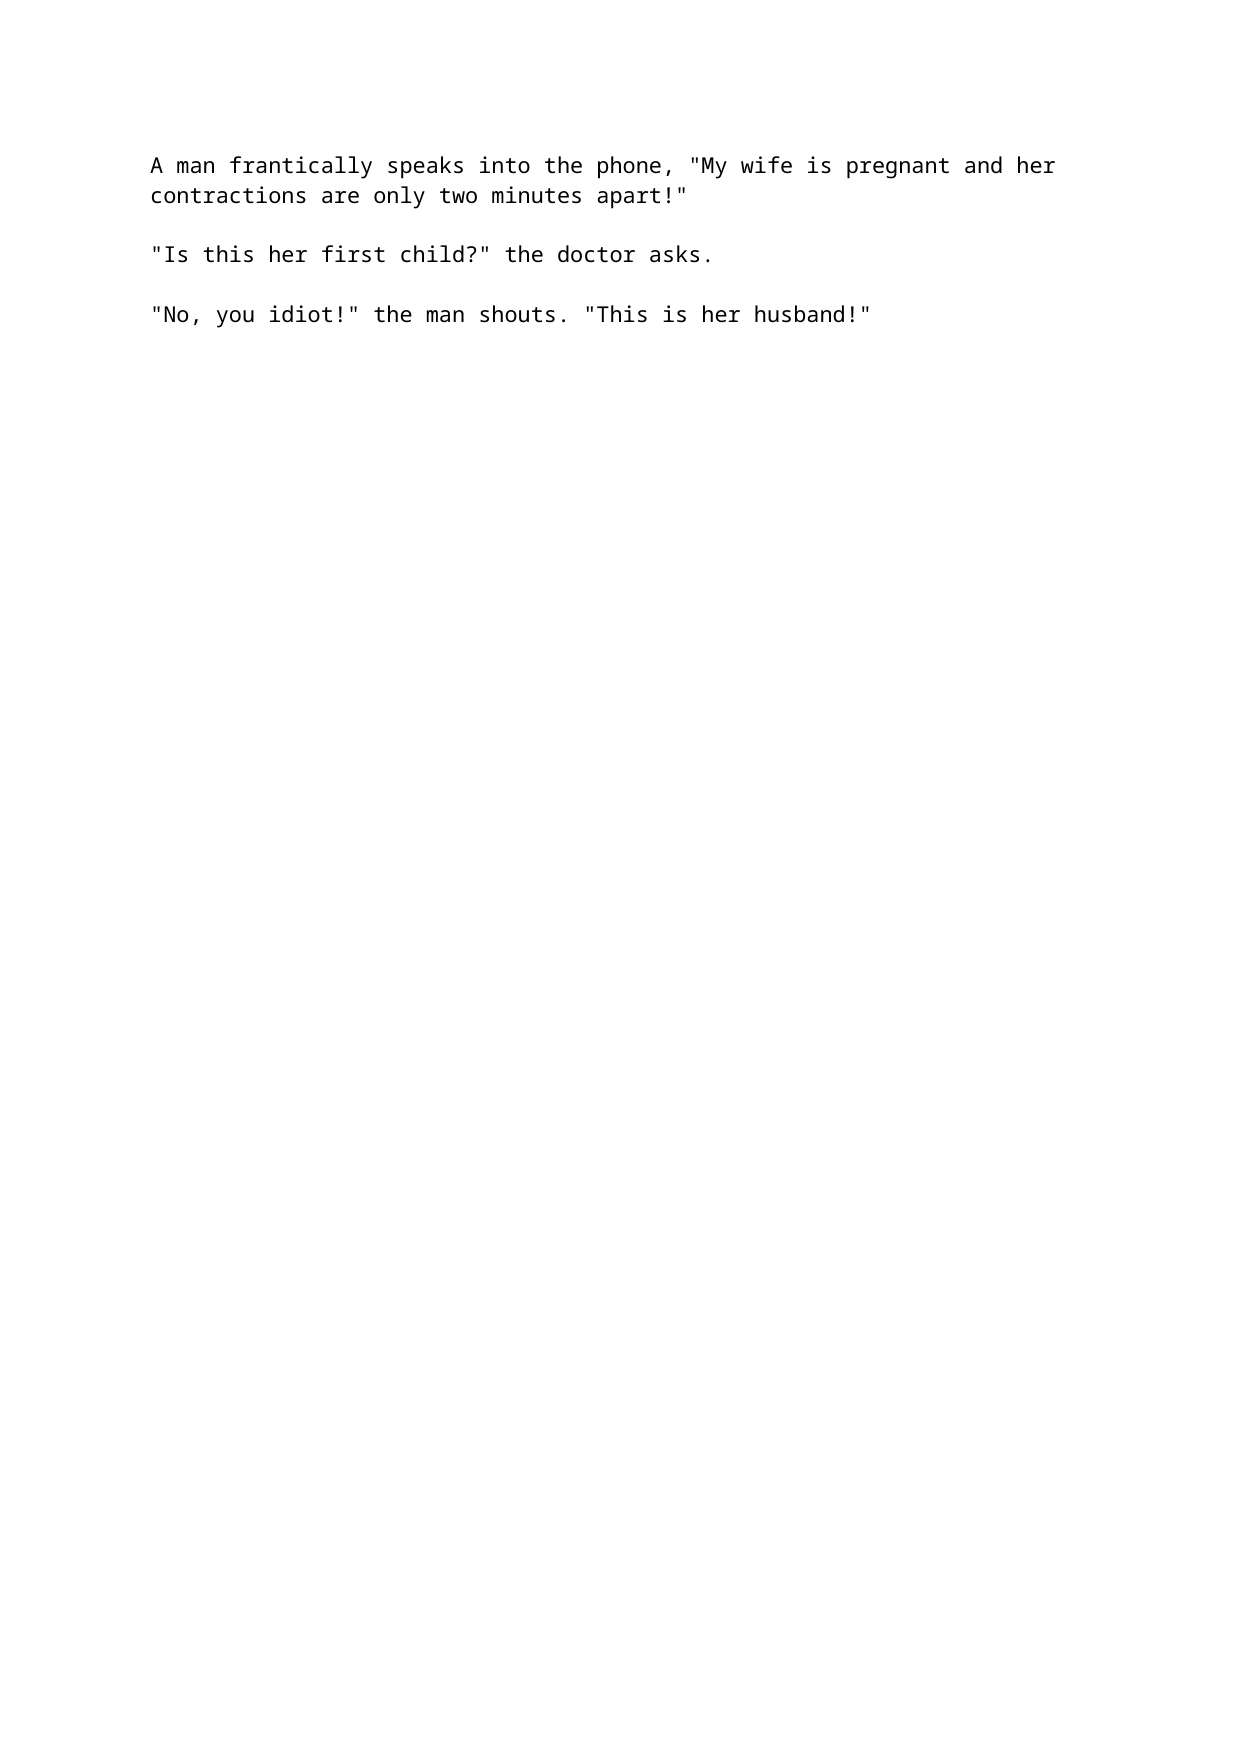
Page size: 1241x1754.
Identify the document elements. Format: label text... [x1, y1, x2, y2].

text "No, you idiot!" the man shouts. "This is her husband!" [150, 299, 1090, 329]
text "Is this her first child?" the doctor asks. [150, 239, 1090, 269]
text A man frantically speaks into the phone, "My wife is pregnant and her contractions are only two minutes apart!" [150, 150, 1090, 209]
